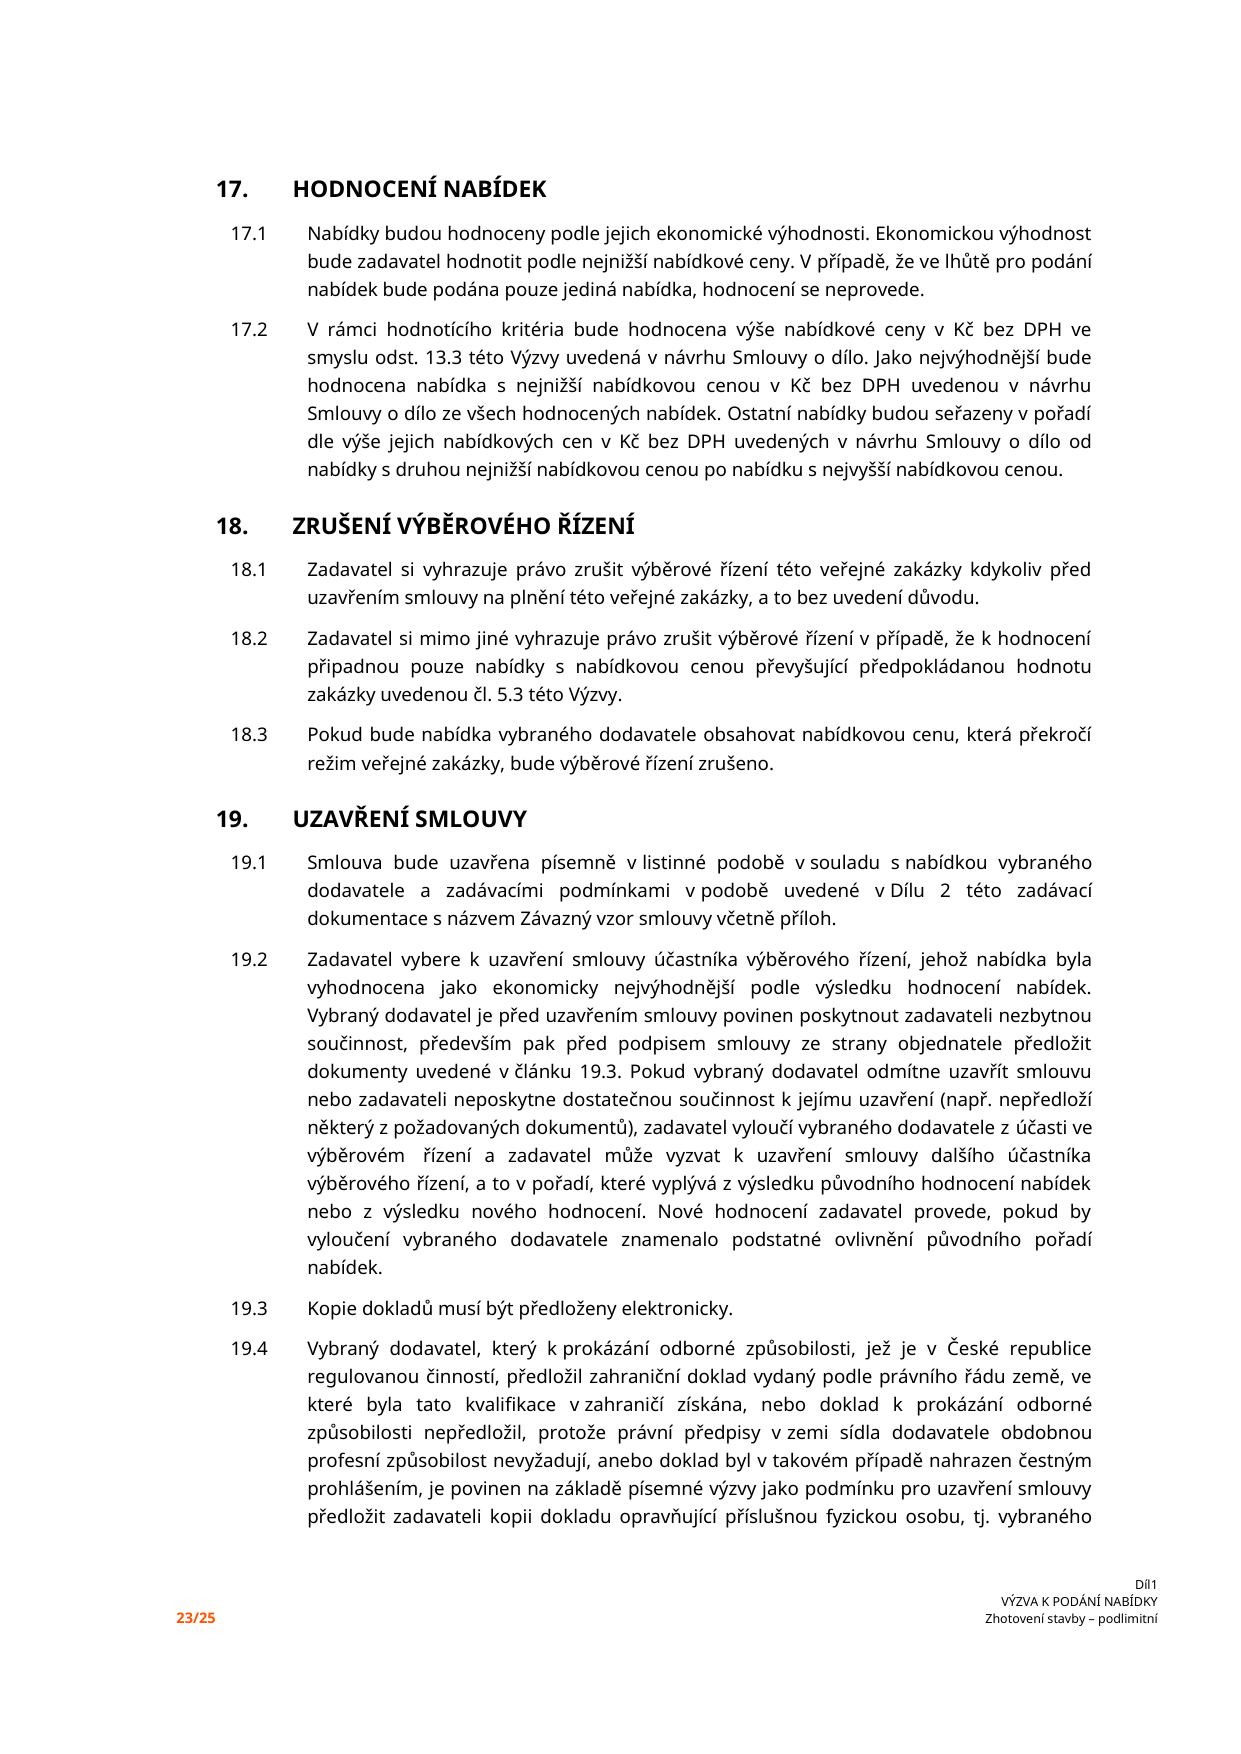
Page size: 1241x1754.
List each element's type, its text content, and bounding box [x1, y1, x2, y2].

text Pokud bude nabídka vybraného dodavatele obsahovat nabídkovou cenu, která překročí režim veřejné zakázky, bude výběrové řízení zrušeno. [230, 722, 1093, 775]
text Zadavatel si vyhrazuje právo zrušit výběrové řízení této veřejné zakázky kdykoliv před uzavřením smlouvy na plnění této veřejné zakázky, a to bez uvedení důvodu. [230, 557, 1093, 610]
text Zadavatel vybere k uzavření smlouvy účastníka výběrového řízení, jehož nabídka byla vyhodnocena jako ekonomicky nejvýhodnější podle výsledku hodnocení nabídek. Vybraný dodavatel je před uzavřením smlouvy povinen poskytnout zadavateli nezbytnou součinnost, především pak před podpisem smlouvy ze strany objednatele předložit dokumenty uvedené v článku 19.3. Pokud vybraný dodavatel odmítne uzavřít smlouvu nebo zadavateli neposkytne dostatečnou součinnost k jejímu uzavření (např. nepředloží některý z požadovaných dokumentů), zadavatel vyloučí vybraného dodavatele z účasti ve výběrovém řízení a zadavatel může vyzvat k uzavření smlouvy dalšího účastníka výběrového řízení, a to v pořadí, které vyplývá z výsledku původního hodnocení nabídek nebo z výsledku nového hodnocení. Nové hodnocení zadavatel provede, pokud by vyloučení vybraného dodavatele znamenalo podstatné ovlivnění původního pořadí nabídek. [230, 946, 1093, 1280]
text Kopie dokladů musí být předloženy elektronicky. [230, 1295, 1093, 1321]
text Nabídky budou hodnoceny podle jejich ekonomické výhodnosti. Ekonomickou výhodnost bude zadavatel hodnotit podle nejnižší nabídkové ceny. V případě, že ve lhůtě pro podání nabídek bude podána pouze jediná nabídka, hodnocení se neprovede. [230, 220, 1093, 302]
text HODNOCENÍ NABÍDEK [216, 173, 1093, 204]
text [230, 1336, 1093, 1529]
text ZRUŠENÍ VÝBĚROVÉHO ŘÍZENÍ [216, 510, 1093, 541]
text Smlouva bude uzavřena písemně v listinné podobě v souladu s nabídkou vybraného dodavatele a zadávacími podmínkami v podobě uvedené v Dílu 2 této zadávací dokumentace s názvem Závazný vzor smlouvy včetně příloh. [230, 850, 1093, 931]
text V rámci hodnotícího kritéria bude hodnocena výše nabídkové ceny v Kč bez DPH ve smyslu odst. 13.3 této Výzvy uvedená v návrhu Smlouvy o dílo. Jako nejvýhodnější bude hodnocena nabídka s nejnižší nabídkovou cenou v Kč bez DPH uvedenou v návrhu Smlouvy o dílo ze všech hodnocených nabídek. Ostatní nabídky budou seřazeny v pořadí dle výše jejich nabídkových cen v Kč bez DPH uvedených v návrhu Smlouvy o dílo od nabídky s druhou nejnižší nabídkovou cenou po nabídku s nejvyšší nabídkovou cenou. [230, 317, 1093, 482]
text Zadavatel si mimo jiné vyhrazuje právo zrušit výběrové řízení v případě, že k hodnocení připadnou pouze nabídky s nabídkovou cenou převyšující předpokládanou hodnotu zakázky uvedenou čl. 5.3 této Výzvy. [230, 625, 1093, 707]
text UZAVŘENÍ SMLOUVY [216, 803, 1093, 834]
